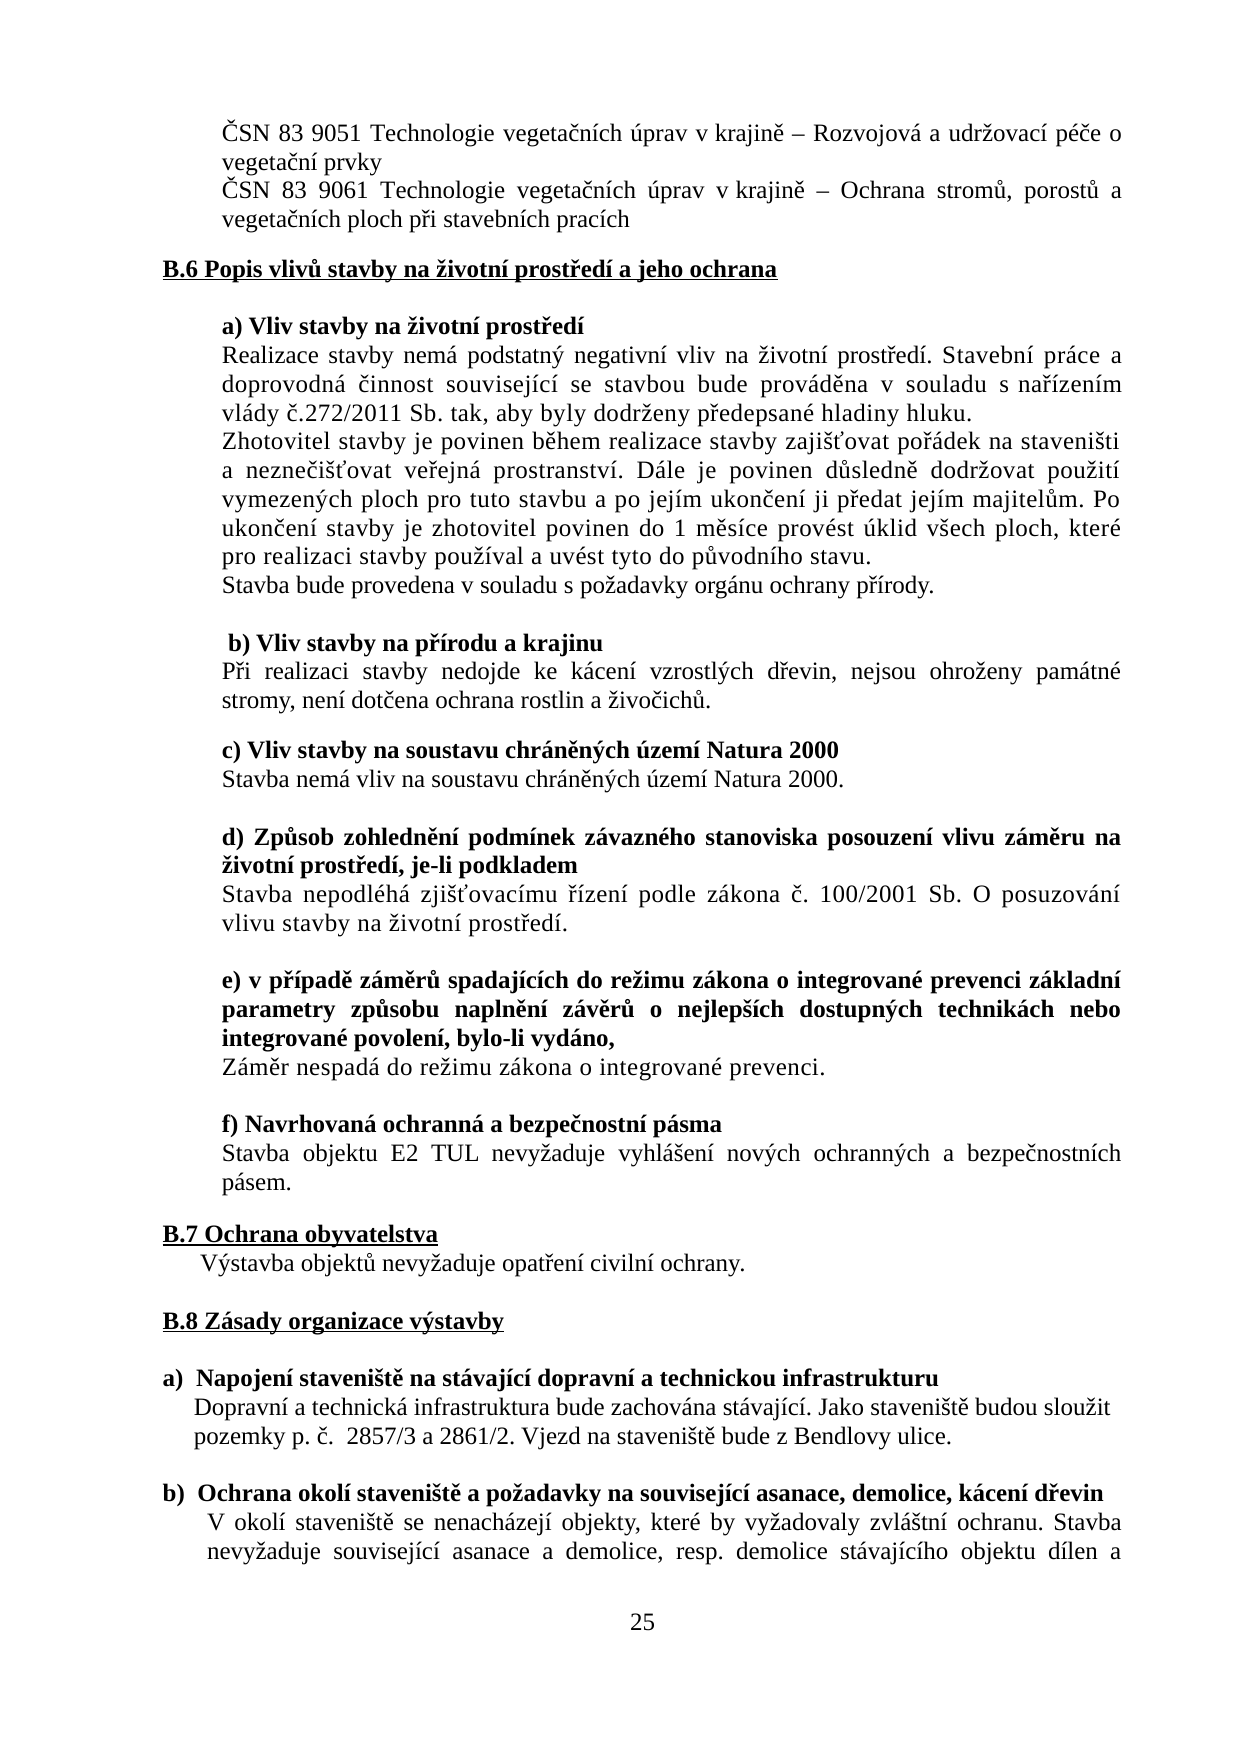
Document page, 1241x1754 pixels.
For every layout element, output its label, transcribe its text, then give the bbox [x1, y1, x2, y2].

list ČSN 83 9061 Technologie vegetačních úprav v krajině – Ochrana stromů, porostů a vegetačních ploch při stavebních pracích [222, 176, 1122, 233]
text c) Vliv stavby na soustavu chráněných území Natura 2000 [222, 736, 1122, 764]
text Stavba objektu E2 TUL nevyžaduje vyhlášení nových ochranných a bezpečnostních pásem. [222, 1138, 1122, 1196]
text Dopravní a technická infrastruktura bude zachována stávající. Jako staveniště budou sloužit [162, 1392, 1122, 1421]
text a) Vliv stavby na životní prostředí [222, 311, 1122, 340]
text Při realizaci stavby nedojde ke kácení vzrostlých dřevin, nejsou ohroženy památné stromy, není dotčena ochrana rostlin a živočichů. [222, 656, 1122, 714]
text b) Vliv stavby na přírodu a krajinu [222, 628, 1122, 656]
text pozemky p. č. 2857/3 a 2861/2. Vjezd na staveniště bude z Bendlovy ulice. [162, 1421, 1122, 1449]
subtitle B.6 Popis vlivů stavby na životní prostředí a jeho ochrana [162, 254, 1122, 283]
text Zhotovitel stavby je povinen během realizace stavby zajišťovat pořádek na staveništi a neznečišťovat veřejná prostranství. Dále je povinen důsledně dodržovat použití vymezených ploch pro tuto stavbu a po jejím ukončení ji předat jejím majitelům. Po ukončení stavby je zhotovitel povinen do 1 měsíce provést úklid všech ploch, které pro realizaci stavby používal a uvést tyto do původního stavu. [222, 426, 1122, 570]
text d) Způsob zohlednění podmínek závazného stanoviska posouzení vlivu záměru na životní prostředí, je-li podkladem [222, 822, 1122, 879]
text Záměr nespadá do režimu zákona o integrované prevenci. [222, 1052, 1122, 1081]
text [207, 1507, 1122, 1564]
text Stavba nepodléhá zjišťovacímu řízení podle zákona č. 100/2001 Sb. O posuzování vlivu stavby na životní prostředí. [222, 879, 1122, 937]
text f) Navrhovaná ochranná a bezpečnostní pásma [222, 1109, 1122, 1138]
text Stavba bude provedena v souladu s požadavky orgánu ochrany přírody. [222, 570, 1122, 599]
text e) v případě záměrů spadajících do režimu zákona o integrované prevenci základní parametry způsobu naplnění závěrů o nejlepších dostupných technikách nebo integrované povolení, bylo-li vydáno, [222, 966, 1122, 1052]
text a) Napojení staveniště na stávající dopravní a technickou infrastrukturu [162, 1363, 1122, 1392]
text Stavba nemá vliv na soustavu chráněných území Natura 2000. [222, 764, 1122, 793]
text Realizace stavby nemá podstatný negativní vliv na životní prostředí. Stavební práce a doprovodná činnost související se stavbou bude prováděna v souladu s nařízením vlády č.272/2011 Sb. tak, aby byly dodrženy předepsané hladiny hluku. [222, 340, 1122, 426]
text b) Ochrana okolí staveniště a požadavky na související asanace, demolice, kácení dřevin [162, 1478, 1122, 1507]
text B.7 Ochrana obyvatelstva [162, 1219, 1122, 1248]
subtitle B.8 Zásady organizace výstavby [162, 1306, 1122, 1334]
text Výstavba objektů nevyžaduje opatření civilní ochrany. [200, 1248, 1122, 1277]
list ČSN 83 9051 Technologie vegetačních úprav v krajině – Rozvojová a udržovací péče o vegetační prvky [222, 118, 1122, 176]
